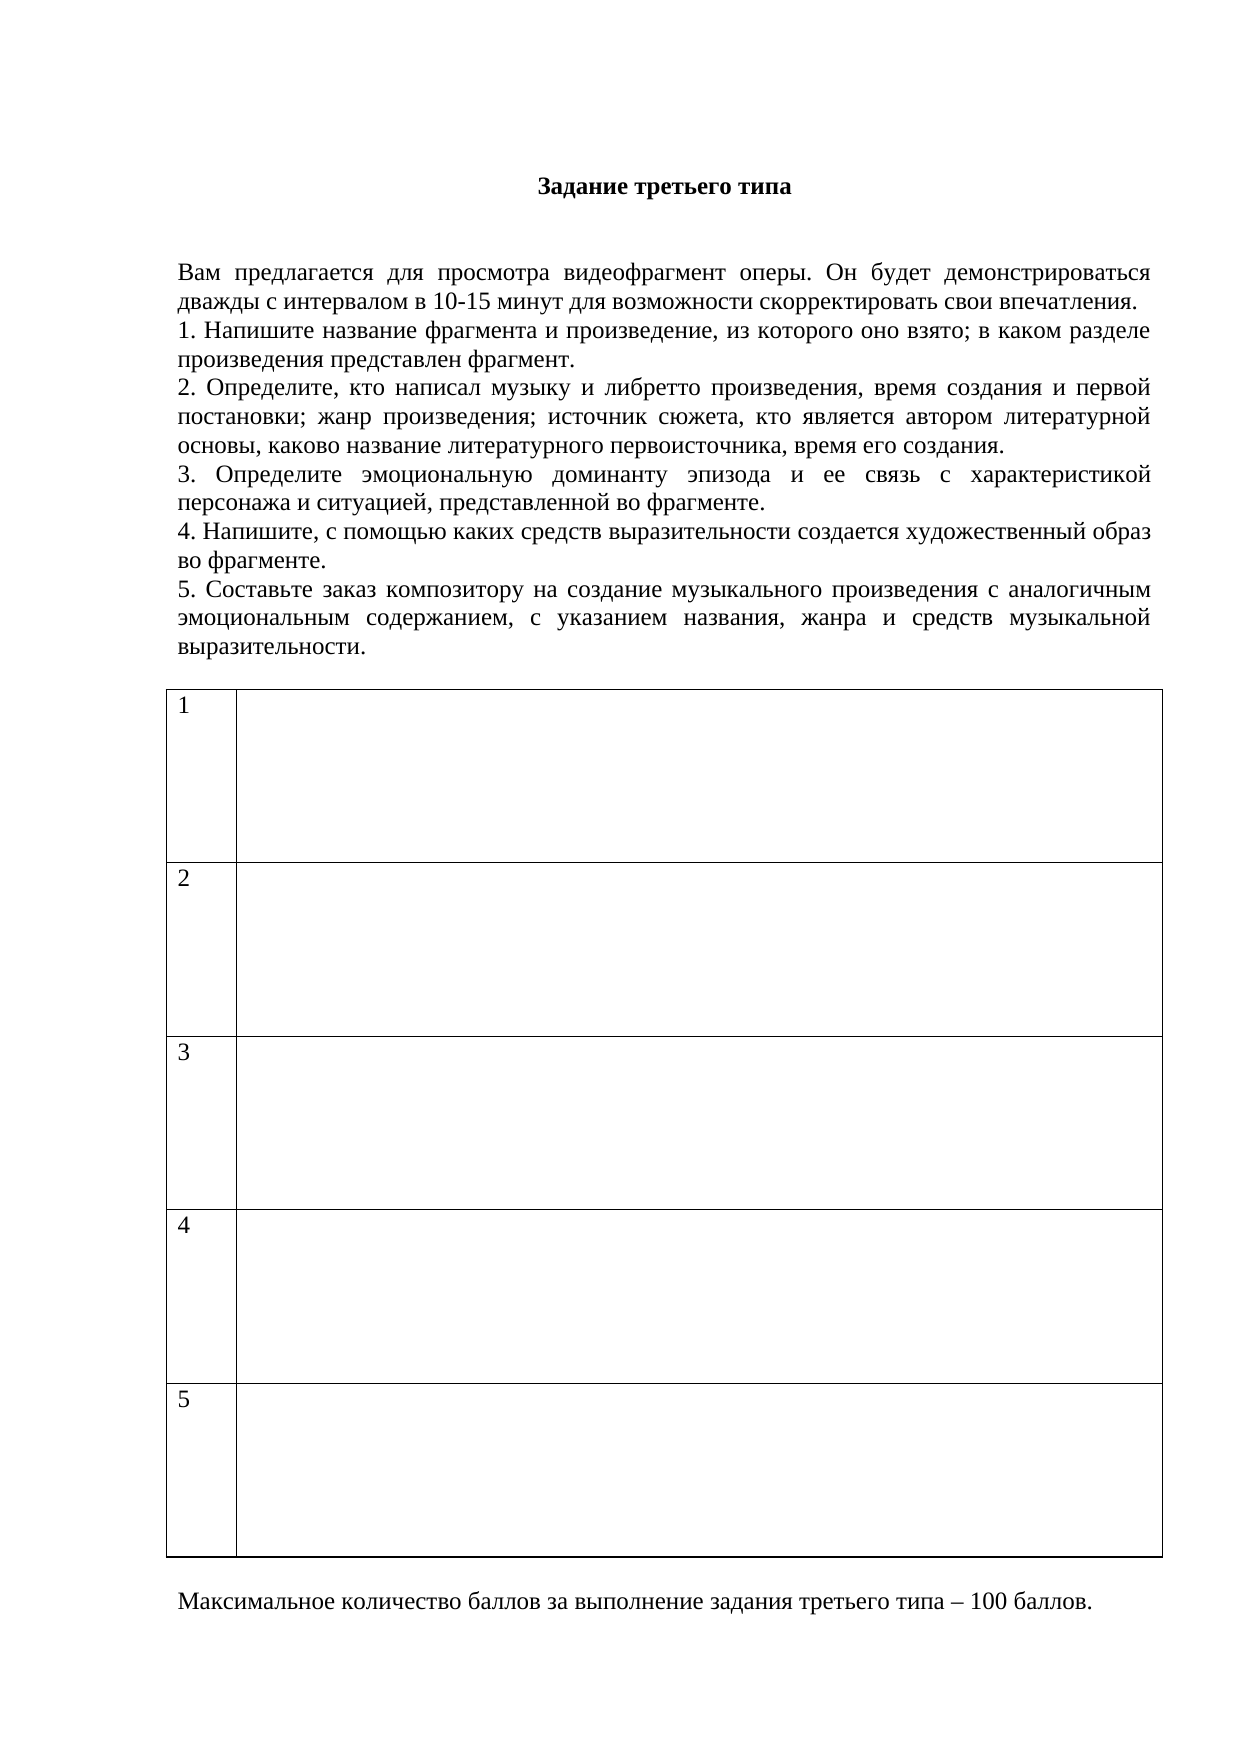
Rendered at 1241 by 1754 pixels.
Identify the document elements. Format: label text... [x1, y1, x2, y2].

table_cell [237, 1210, 1162, 1383]
text 1. Напишите название фрагмента и произведение, из которого оно взято; в каком разделе произведения представлен фрагмент. [177, 315, 1152, 372]
table_cell [237, 1037, 1162, 1209]
table_cell [237, 1384, 1162, 1556]
text Задание третьего типа [177, 171, 1152, 200]
text 5. Составьте заказ композитору на создание музыкального произведения с аналогичным эмоциональным содержанием, с указанием названия, жанра и средств музыкальной выразительности. [177, 574, 1152, 660]
text Максимальное количество баллов за выполнение задания третьего типа – 100 баллов. [177, 1586, 1152, 1615]
table_cell [237, 863, 1162, 1036]
text Вам предлагается для просмотра видеофрагмент оперы. Он будет демонстрироваться дважды с интервалом в 10-15 минут для возможности скорректировать свои впечатления. [177, 257, 1152, 315]
text 2. Определите, кто написал музыку и либретто произведения, время создания и первой постановки; жанр произведения; источник сюжета, кто является автором литературной основы, каково название литературного первоисточника, время его создания. [177, 372, 1152, 459]
table_header 1 [167, 690, 236, 862]
table_cell 3 [167, 1037, 236, 1209]
text 4. Напишите, с помощью каких средств выразительности создается художественный образ во фрагменте. [177, 516, 1152, 574]
table_cell 5 [167, 1384, 236, 1556]
table_cell 2 [167, 863, 236, 1036]
table_cell 4 [167, 1210, 236, 1383]
table_header [237, 690, 1162, 862]
text 3. Определите эмоциональную доминанту эпизода и ее связь с характеристикой персонажа и ситуацией, представленной во фрагменте. [177, 459, 1152, 516]
